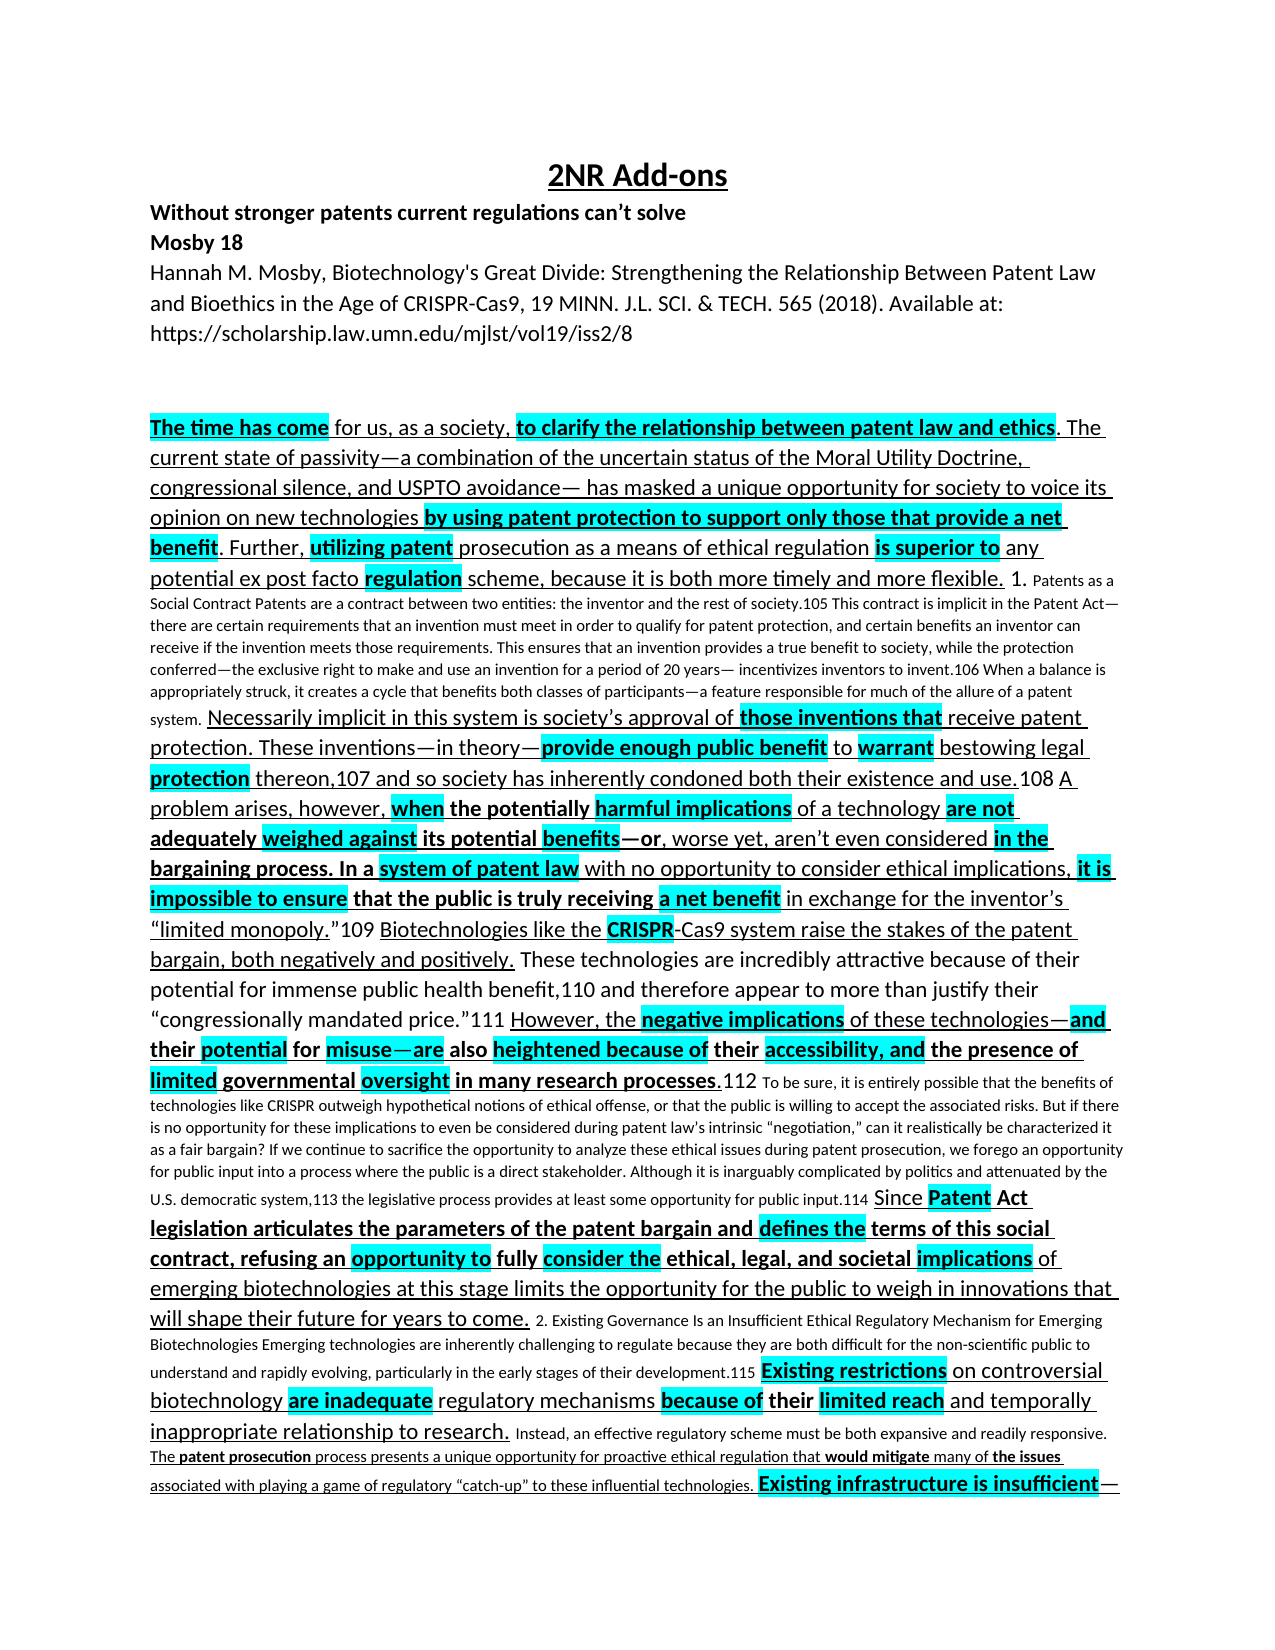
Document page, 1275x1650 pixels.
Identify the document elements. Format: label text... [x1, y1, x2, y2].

subtitle 2NR Add-ons [150, 154, 1125, 195]
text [150, 413, 1125, 1497]
text Without stronger patents current regulations can’t solve Mosby 18 Hannah M. Mosby, Biotechnology's Great Divide: Strengthening the Relationship Between Patent Law and Bioethics in the Age of CRISPR-Cas9, 19 MINN. J.L. SCI. & TECH. 565 (2018). Available at: https://scholarship.law.umn.edu/mjlst/vol19/iss2/8 [150, 198, 1125, 347]
